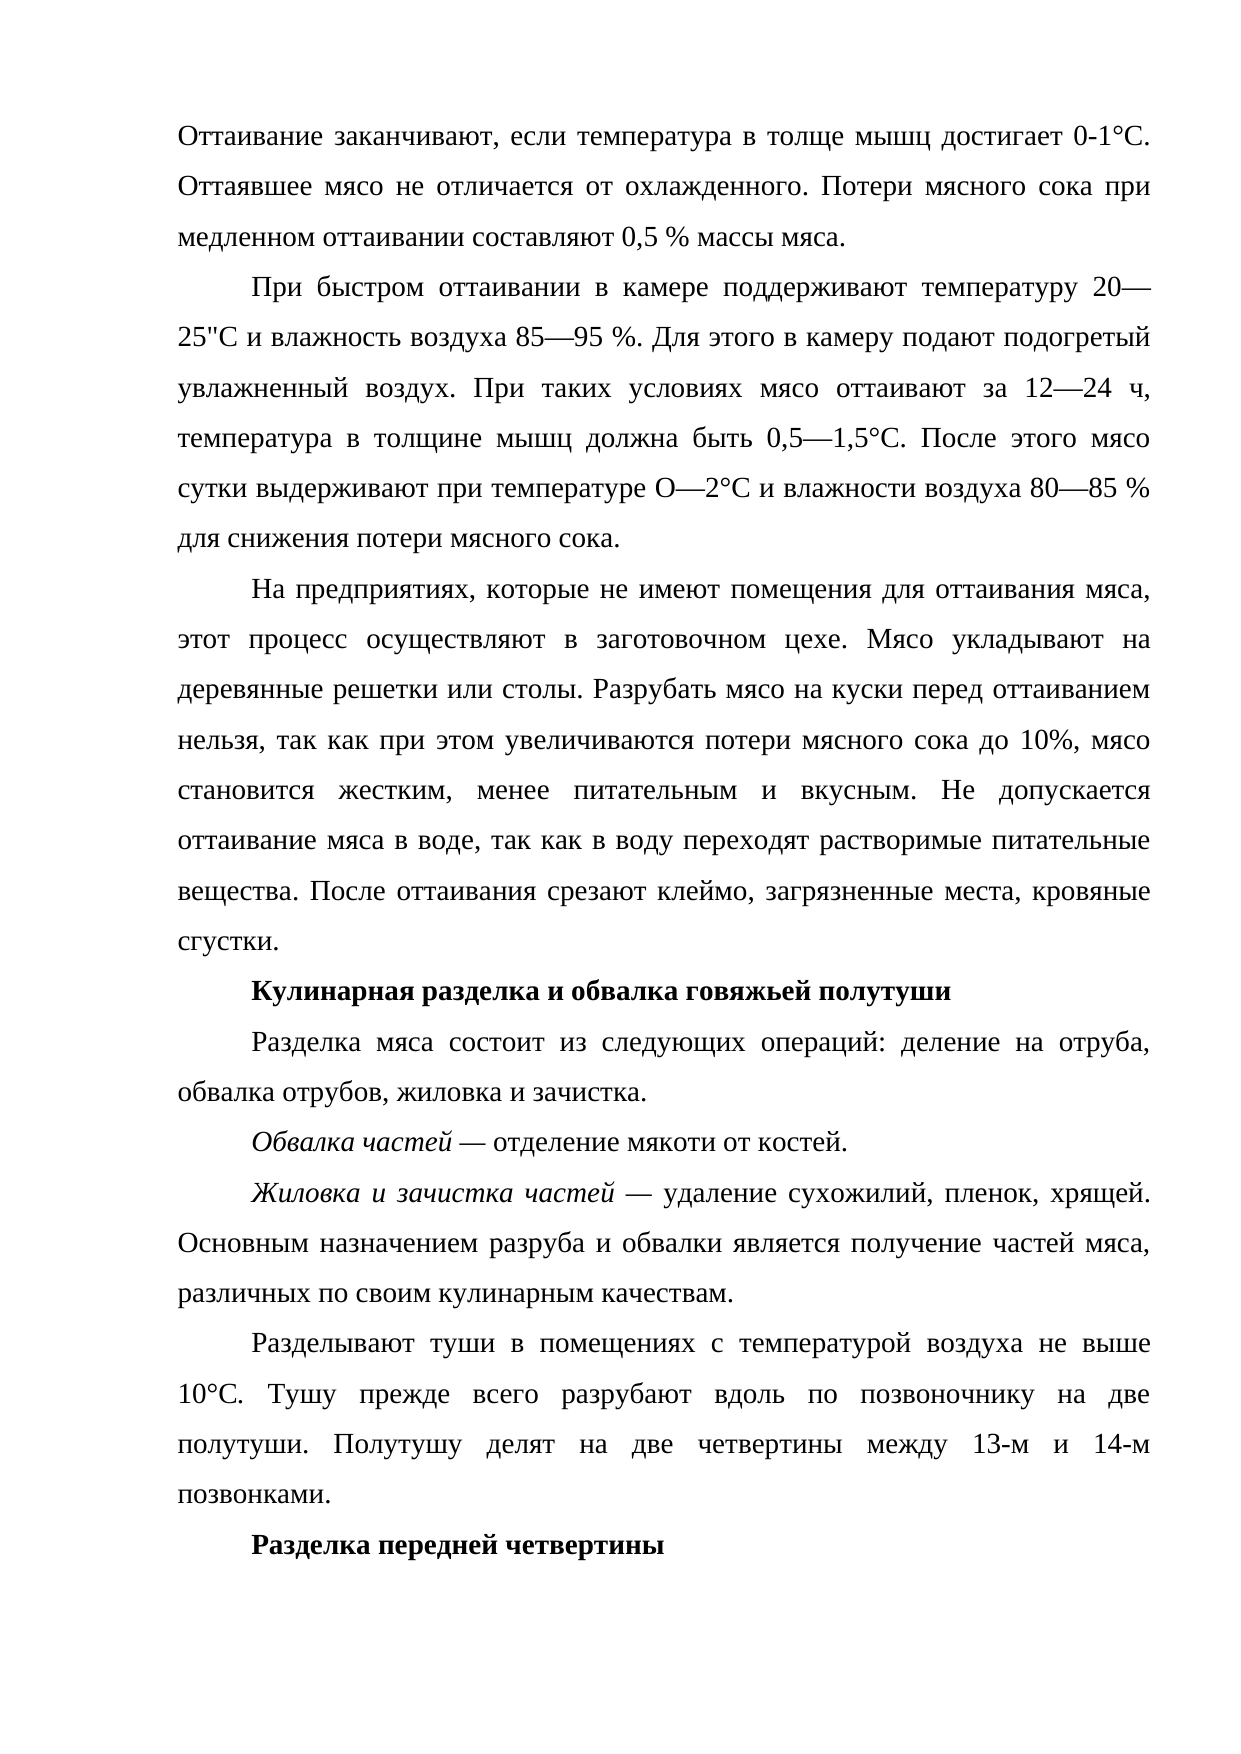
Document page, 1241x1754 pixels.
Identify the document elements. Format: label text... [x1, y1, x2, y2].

text Разделывают туши в помещениях с температурой воздуха не выше 10°С. Тушу прежде всего разрубают вдоль по позвоночнику на две полутуши. Полутушу делят на две четвертины между 13-м и 14-м позвонками. [177, 1326, 1152, 1510]
text Кулинарная разделка и обвалка говяжьей полутуши [177, 973, 1152, 1007]
text Обвалка частей — отделение мякоти от костей. [177, 1124, 1152, 1158]
text При быстром оттаивании в камере поддерживают температуру 20—25"С и влажность воздуха 85—95 %. Для этого в камеру подают подогретый увлажненный воздух. При таких условиях мясо оттаивают за 12—24 ч, температура в толщине мышц должна быть 0,5—1,5°С. После этого мясо сутки выдерживают при температуре О—2°С и влажности воздуха 80—85 % для снижения потери мясного сока. [177, 269, 1152, 554]
text Разделка мяса состоит из следующих операций: деление на отруба, обвалка отрубов, жиловка и зачистка. [177, 1024, 1152, 1108]
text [177, 118, 1152, 252]
text Разделка передней четвертины [177, 1527, 1152, 1560]
text Жиловка и зачистка частей — удаление сухожилий, пленок, хрящей. Основным назначением разруба и обвалки является получение частей мяса, различных по своим кулинарным качествам. [177, 1175, 1152, 1309]
text На предприятиях, которые не имеют помещения для оттаивания мяса, этот процесс осуществляют в заготовочном цехе. Мясо укладывают на деревянные решетки или столы. Разрубать мясо на куски перед оттаиванием нельзя, так как при этом увеличиваются потери мясного сока до 10%, мясо становится жестким, менее питательным и вкусным. Не допускается оттаивание мяса в воде, так как в воду переходят растворимые питательные вещества. После оттаивания срезают клеймо, загрязненные места, кровяные сгустки. [177, 571, 1152, 957]
